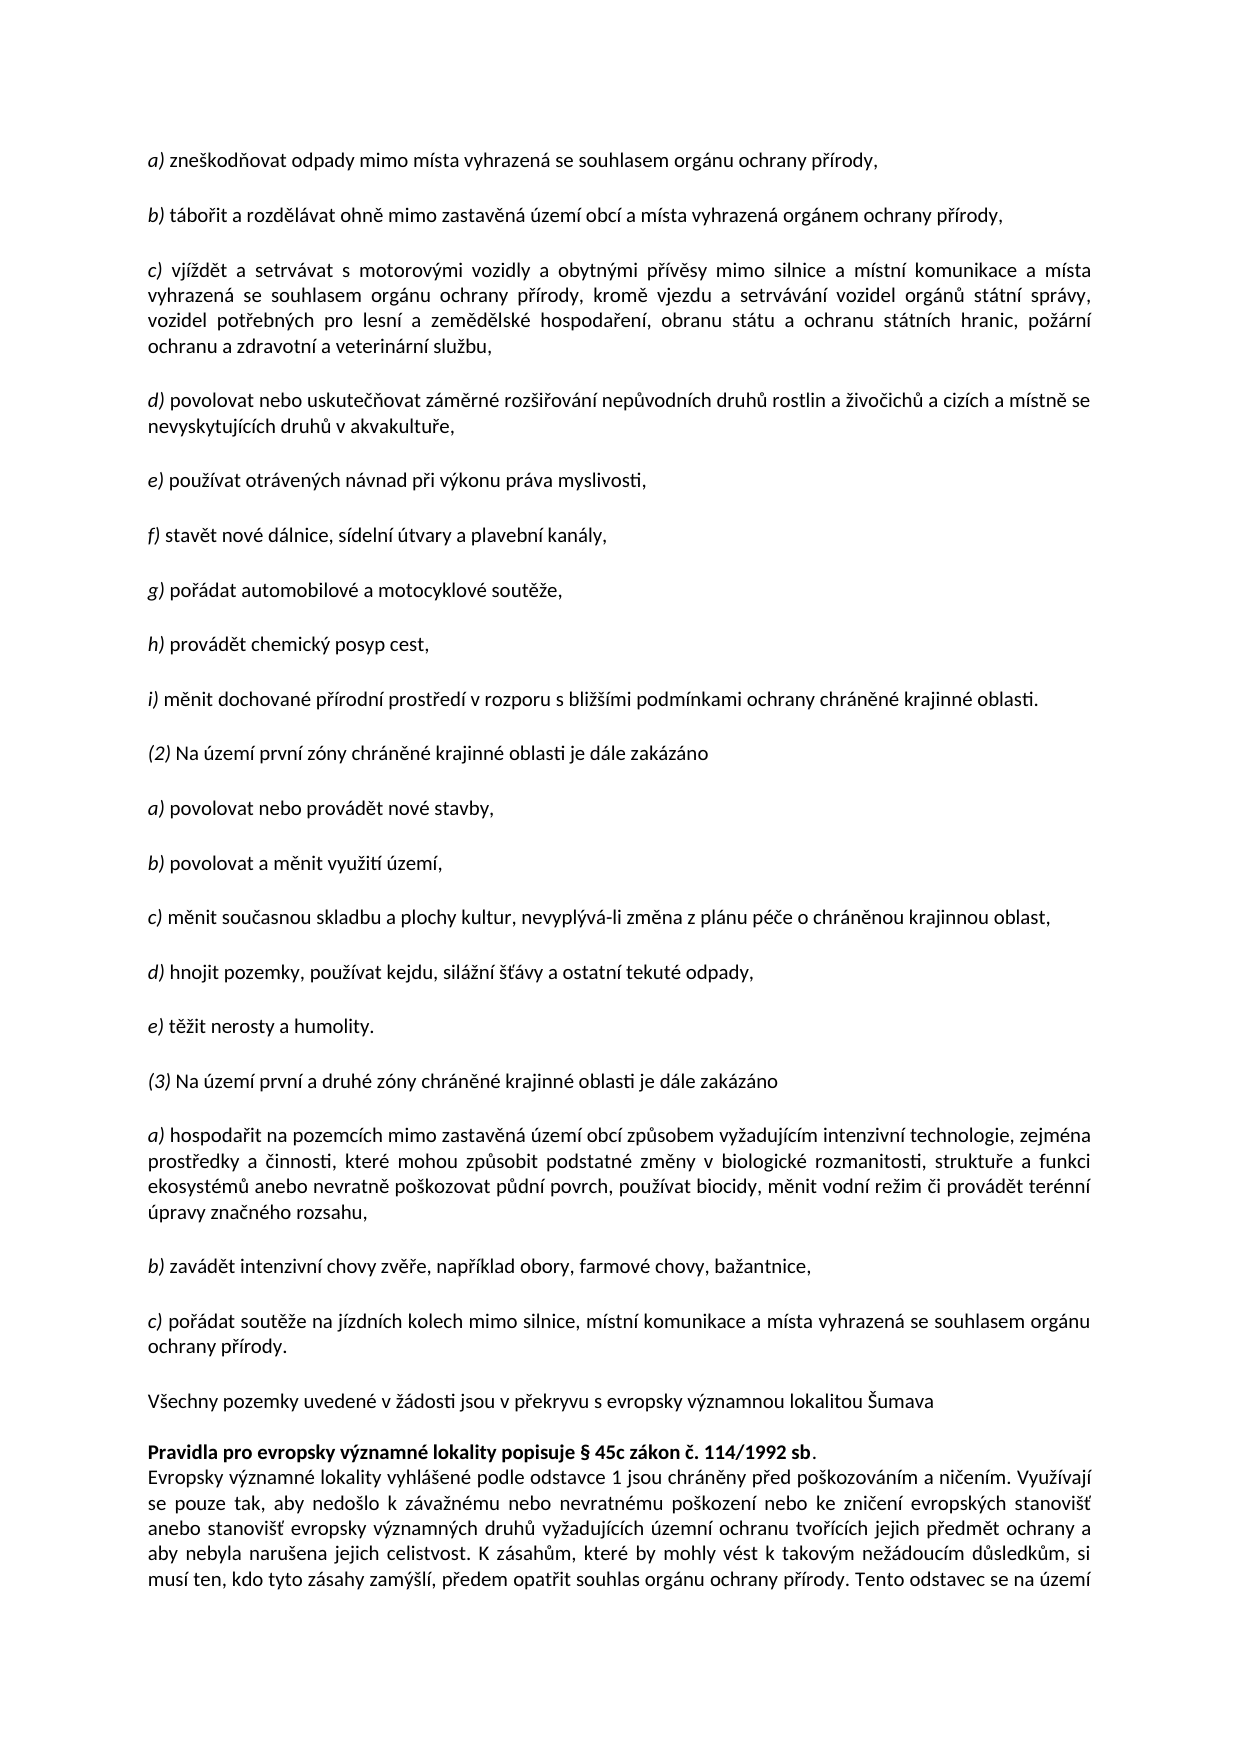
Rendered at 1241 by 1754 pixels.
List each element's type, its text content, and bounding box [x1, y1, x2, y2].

text d) hnojit pozemky, používat kejdu, silážní šťávy a ostatní tekuté odpady, [148, 959, 1093, 984]
text e) těžit nerosty a humolity. [148, 1013, 1093, 1039]
text g) pořádat automobilové a motocyklové soutěže, [148, 577, 1093, 602]
text b) zavádět intenzivní chovy zvěře, například obory, farmové chovy, bažantnice, [148, 1253, 1093, 1279]
text c) pořádat soutěže na jízdních kolech mimo silnice, místní komunikace a místa vyhrazená se souhlasem orgánu ochrany přírody. [148, 1308, 1093, 1359]
text c) měnit současnou skladbu a plochy kultur, nevyplývá-li změna z plánu péče o chráněnou krajinnou oblast, [148, 904, 1093, 930]
text h) provádět chemický posyp cest, [148, 631, 1093, 657]
text i) měnit dochované přírodní prostředí v rozporu s bližšími podmínkami ochrany chráněné krajinné oblasti. [148, 686, 1093, 711]
text Pravidla pro evropsky významné lokality popisuje § 45c zákon č. 114/1992 sb. [148, 1439, 1093, 1464]
text Všechny pozemky uvedené v žádosti jsou v překryvu s evropsky významnou lokalitou Šumava [148, 1388, 1093, 1413]
text e) používat otrávených návnad při výkonu práva myslivosti, [148, 468, 1093, 493]
text b) povolovat a měnit využití území, [148, 850, 1093, 875]
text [148, 1464, 1093, 1591]
text a) hospodařit na pozemcích mimo zastavěná území obcí způsobem vyžadujícím intenzivní technologie, zejména prostředky a činnosti, které mohou způsobit podstatné změny v biologické rozmanitosti, struktuře a funkci ekosystémů anebo nevratně poškozovat půdní povrch, používat biocidy, měnit vodní režim či provádět terénní úpravy značného rozsahu, [148, 1123, 1093, 1224]
text f) stavět nové dálnice, sídelní útvary a plavební kanály, [148, 522, 1093, 548]
text (2) Na území první zóny chráněné krajinné oblasti je dále zakázáno [148, 741, 1093, 766]
text c) vjíždět a setrvávat s motorovými vozidly a obytnými přívěsy mimo silnice a místní komunikace a místa vyhrazená se souhlasem orgánu ochrany přírody, kromě vjezdu a setrvávání vozidel orgánů státní správy, vozidel potřebných pro lesní a zemědělské hospodaření, obranu státu a ochranu státních hranic, požární ochranu a zdravotní a veterinární službu, [148, 257, 1093, 358]
text a) povolovat nebo provádět nové stavby, [148, 795, 1093, 821]
text a) zneškodňovat odpady mimo místa vyhrazená se souhlasem orgánu ochrany přírody, [148, 148, 1093, 173]
text d) povolovat nebo uskutečňovat záměrné rozšiřování nepůvodních druhů rostlin a živočichů a cizích a místně se nevyskytujících druhů v akvakultuře, [148, 388, 1093, 438]
text (3) Na území první a druhé zóny chráněné krajinné oblasti je dále zakázáno [148, 1068, 1093, 1093]
text b) tábořit a rozdělávat ohně mimo zastavěná území obcí a místa vyhrazená orgánem ochrany přírody, [148, 202, 1093, 228]
